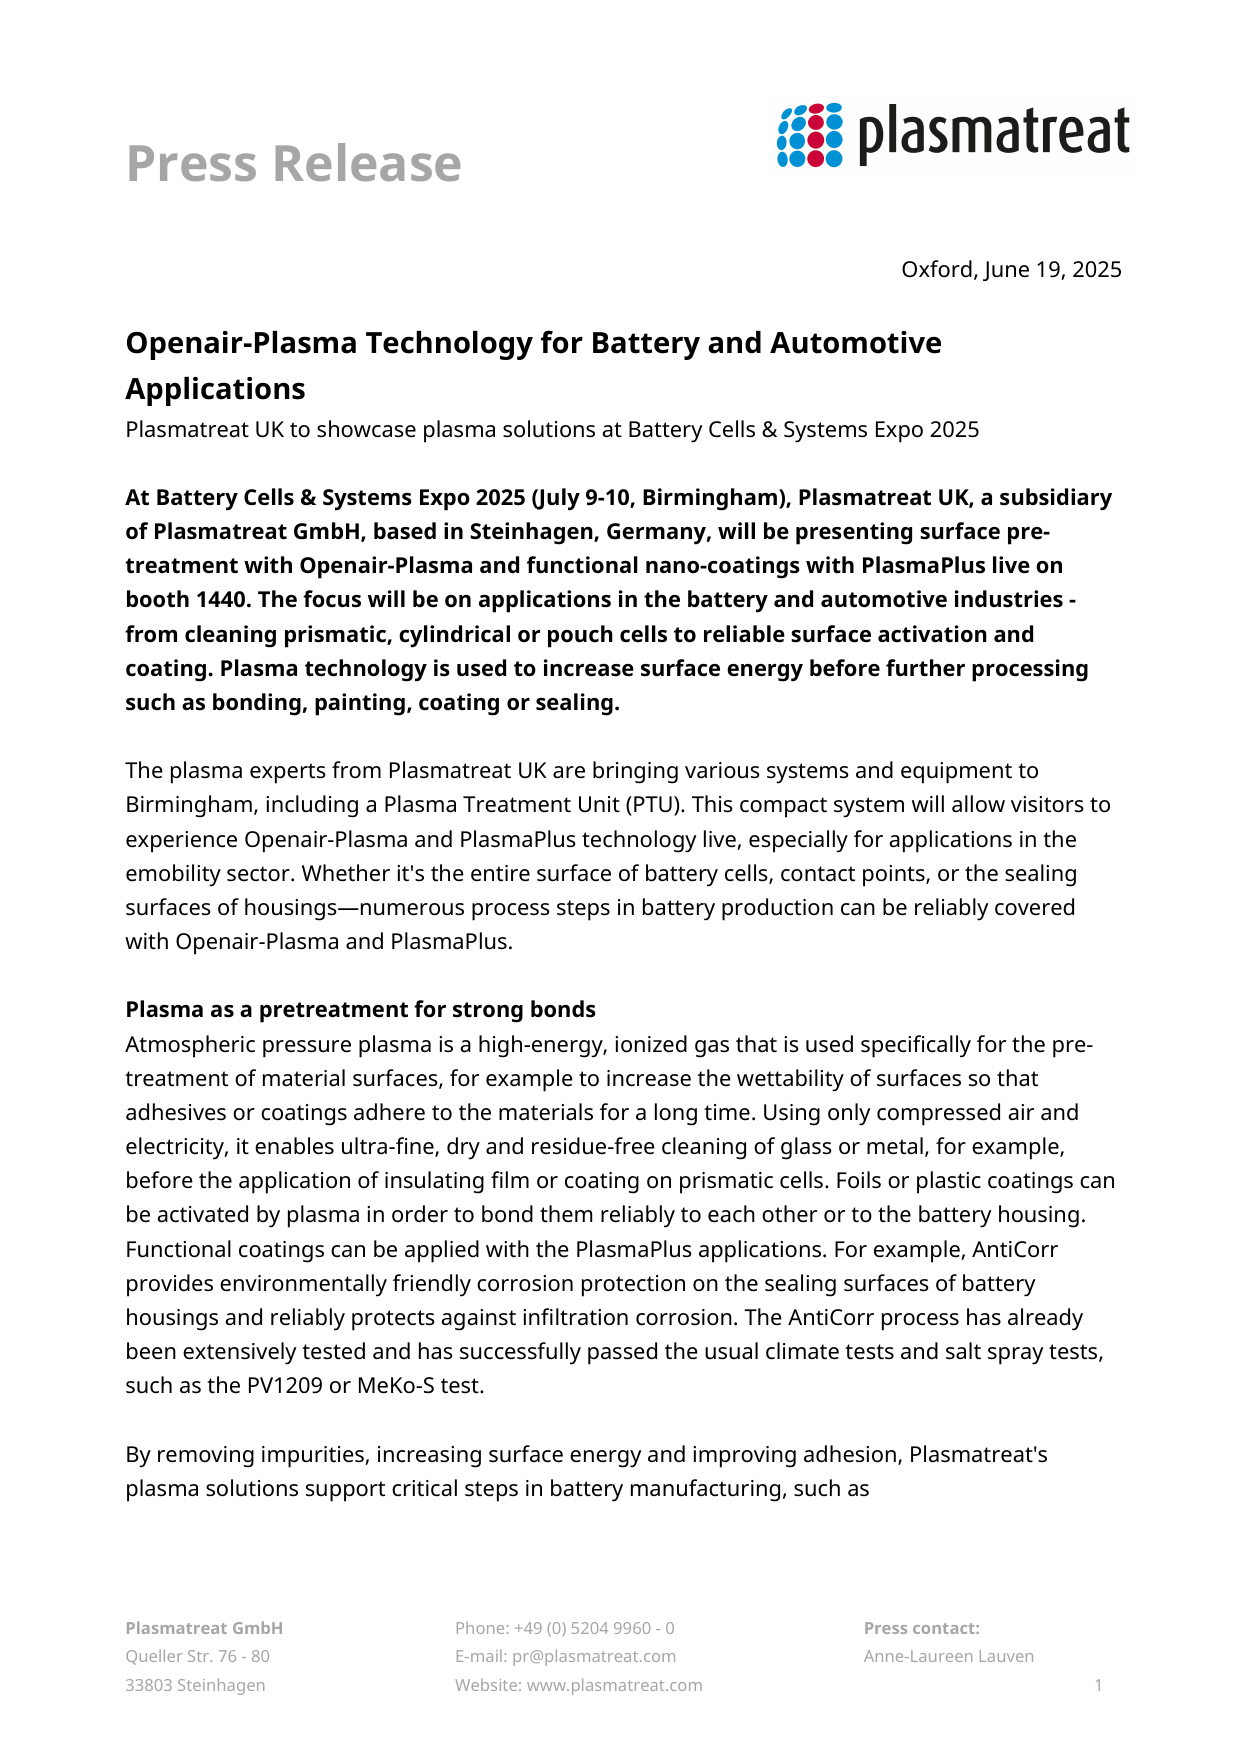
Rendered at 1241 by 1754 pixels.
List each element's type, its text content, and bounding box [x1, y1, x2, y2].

text The plasma experts from Plasmatreat UK are bringing various systems and equipment to Birmingham, including a Plasma Treatment Unit (PTU). This compact system will allow visitors to experience Openair-Plasma and PlasmaPlus technology live, especially for applications in the emobility sector. Whether it's the entire surface of battery cells, contact points, or the sealing surfaces of housings—numerous process steps in battery production can be reliably covered with Openair-Plasma and PlasmaPlus. [125, 755, 1122, 956]
text By removing impurities, increasing surface energy and improving adhesion, Plasmatreat's plasma solutions support critical steps in battery manufacturing, such as [125, 1439, 1122, 1503]
text Plasma as a pretreatment for strong bonds [125, 994, 1122, 1024]
picture [768, 94, 1138, 176]
text At Battery Cells & Systems Expo 2025 (July 9-10, Birmingham), Plasmatreat UK, a subsidiary of Plasmatreat GmbH, based in Steinhagen, Germany, will be presenting surface pre-treatment with Openair-Plasma and functional nano-coatings with PlasmaPlus live on booth 1440. The focus will be on applications in the battery and automotive industries - from cleaning prismatic, cylindrical or pouch cells to reliable surface activation and coating. Plasma technology is used to increase surface energy before further processing such as bonding, painting, coating or sealing. [125, 482, 1122, 717]
text Atmospheric pressure plasma is a high-energy, ionized gas that is used specifically for the pre-treatment of material surfaces, for example to increase the wettability of surfaces so that adhesives or coatings adhere to the materials for a long time. Using only compressed air and electricity, it enables ultra-fine, dry and residue-free cleaning of glass or metal, for example, before the application of insulating film or coating on prismatic cells. Foils or plastic coatings can be activated by plasma in order to bond them reliably to each other or to the battery housing. Functional coatings can be applied with the PlasmaPlus applications. For example, AntiCorr provides environmentally friendly corrosion protection on the sealing surfaces of battery housings and reliably protects against infiltration corrosion. The AntiCorr process has already been extensively tested and has successfully passed the usual climate tests and salt spray tests, such as the PV1209 or MeKo-S test. [125, 1029, 1122, 1400]
text Oxford, June 19, 2025 [125, 254, 1122, 284]
text Plasmatreat UK to showcase plasma solutions at Battery Cells & Systems Expo 2025 [125, 414, 1122, 443]
text Openair-Plasma Technology for Battery and Automotive Applications [125, 322, 1122, 408]
